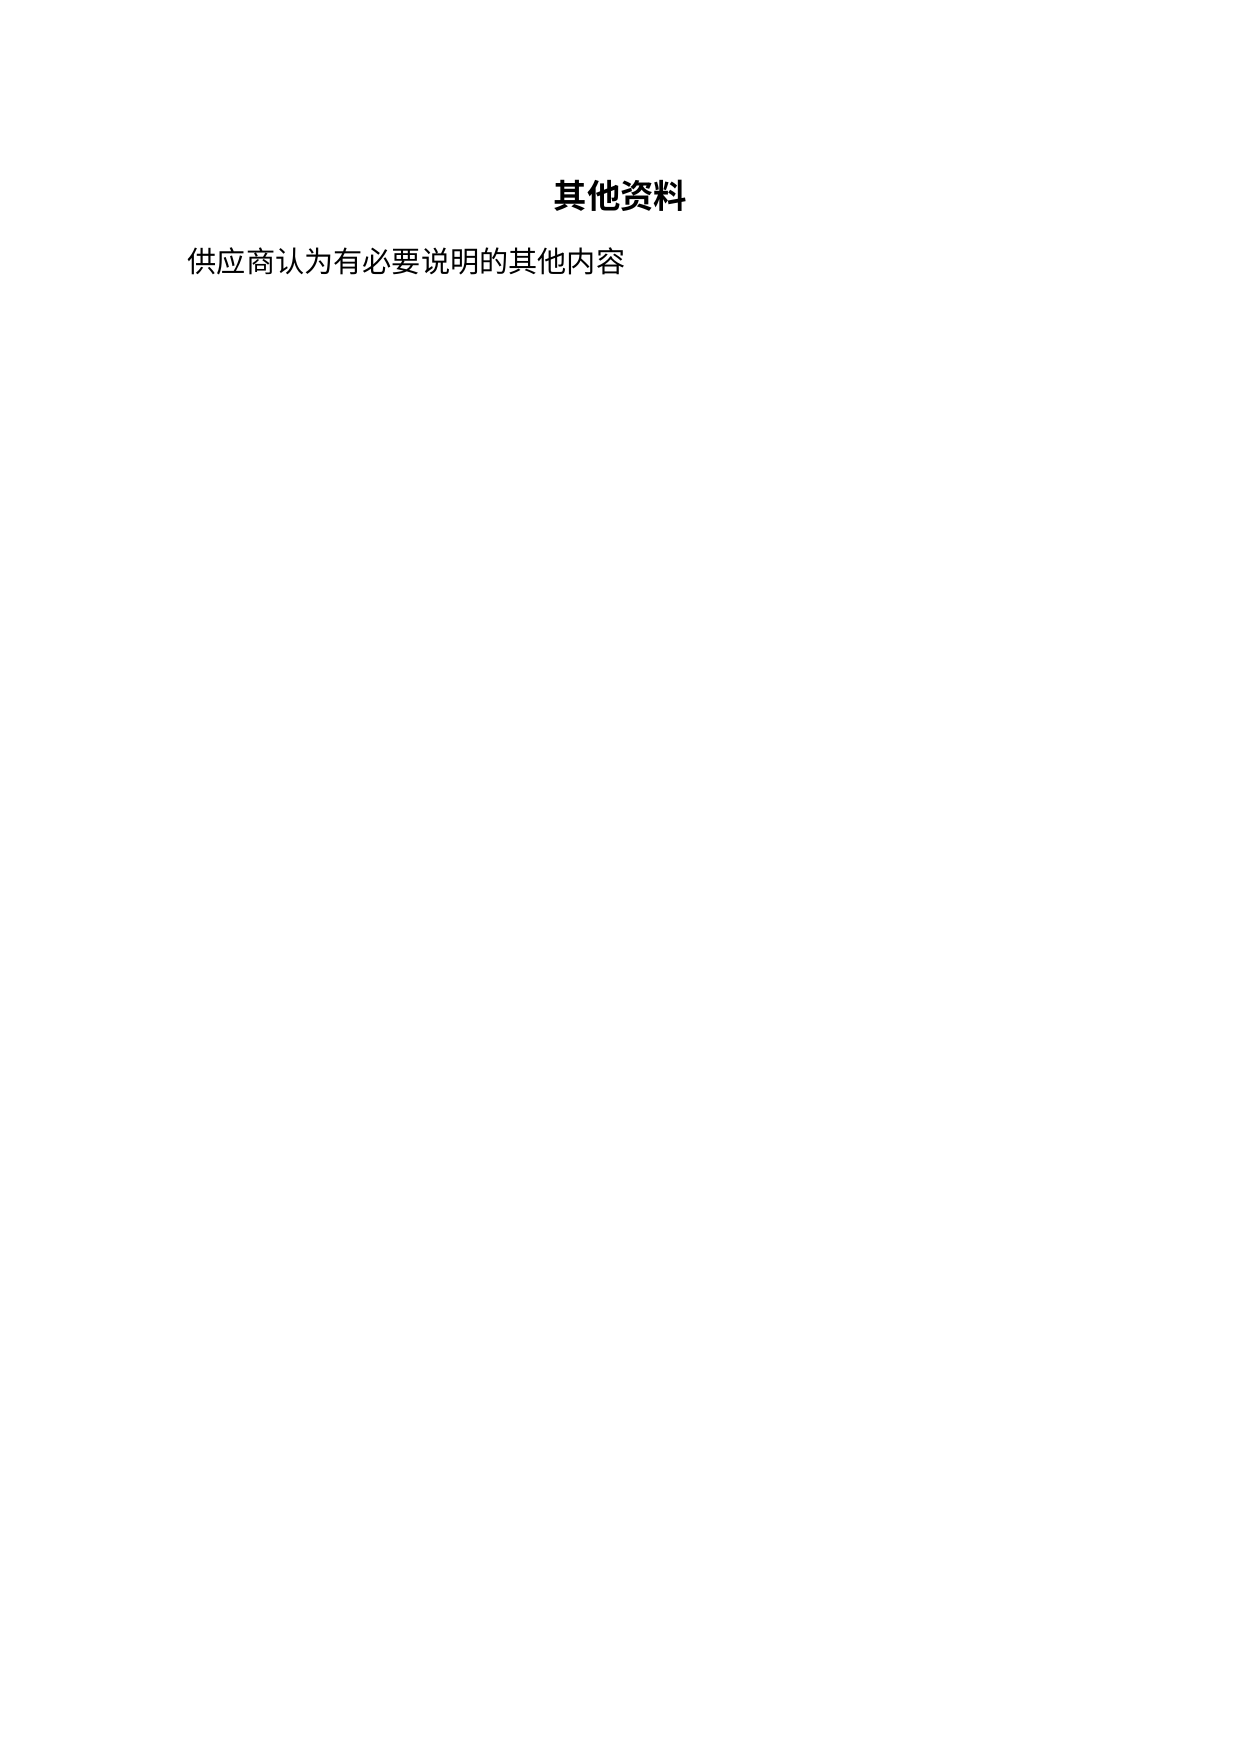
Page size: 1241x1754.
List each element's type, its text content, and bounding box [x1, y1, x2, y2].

list 其他资料 [188, 162, 1053, 227]
text 供应商认为有必要说明的其他内容 [187, 227, 1053, 292]
